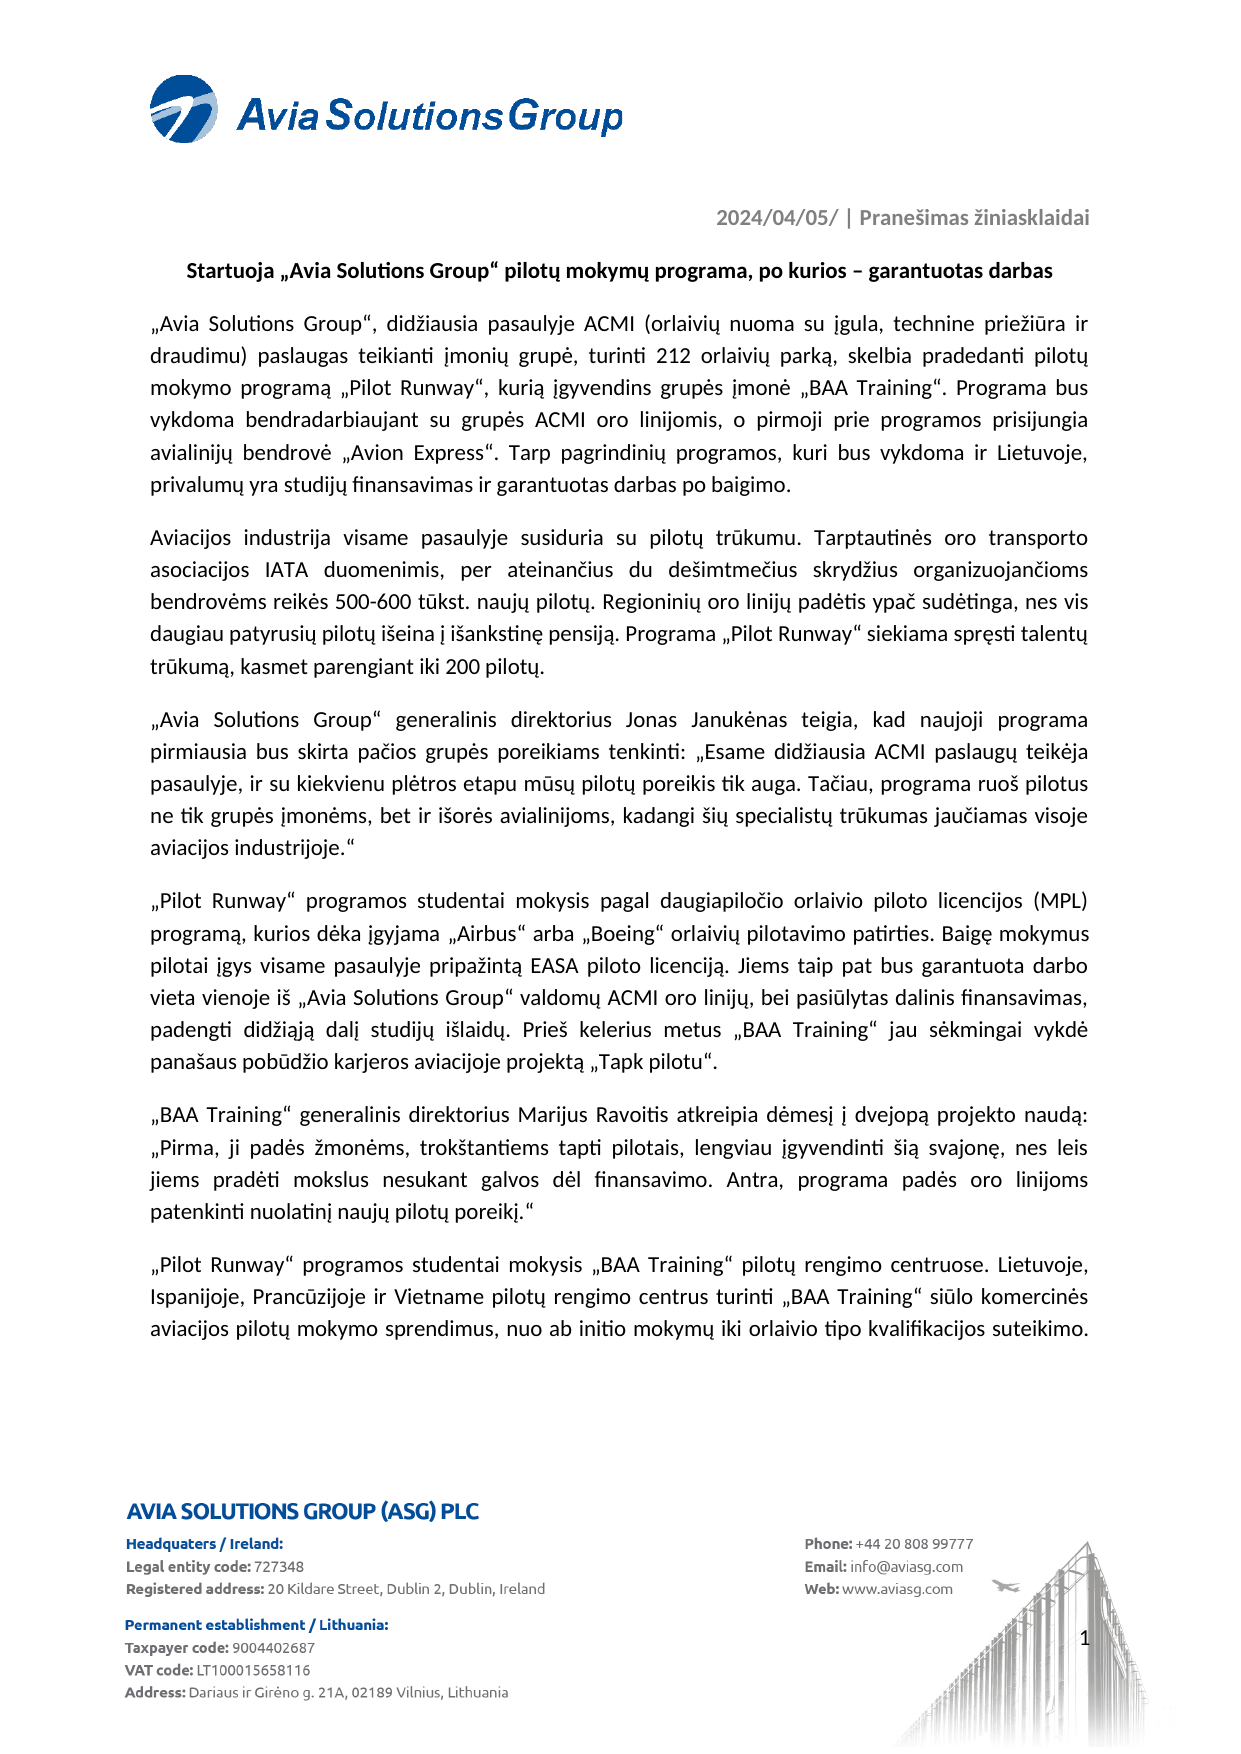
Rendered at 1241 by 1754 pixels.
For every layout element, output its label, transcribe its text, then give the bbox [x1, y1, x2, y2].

text „Avia Solutions Group“, didžiausia pasaulyje ACMI (orlaivių nuoma su įgula, technine priežiūra ir draudimu) paslaugas teikianti įmonių grupė, turinti 212 orlaivių parką, skelbia pradedanti pilotų mokymo programą „Pilot Runway“, kurią įgyvendins grupės įmonė „BAA Training“. Programa bus vykdoma bendradarbiaujant su grupės ACMI oro linijomis, o pirmoji prie programos prisijungia avialinijų bendrovė „Avion Express“. Tarp pagrindinių programos, kuri bus vykdoma ir Lietuvoje, privalumų yra studijų finansavimas ir garantuotas darbas po baigimo. [150, 309, 1090, 498]
picture [150, 75, 623, 143]
text Startuoja „Avia Solutions Group“ pilotų mokymų programa, po kurios – garantuotas darbas [150, 256, 1090, 284]
picture [3, 1435, 1241, 1748]
text „BAA Training“ generalinis direktorius Marijus Ravoitis atkreipia dėmesį į dvejopą projekto naudą: „Pirma, ji padės žmonėms, trokštantiems tapti pilotais, lengviau įgyvendinti šią svajonę, nes leis jiems pradėti mokslus nesukant galvos dėl finansavimo. Antra, programa padės oro linijoms patenkinti nuolatinį naujų pilotų poreikį.“ [150, 1101, 1090, 1225]
text „Pilot Runway“ programos studentai mokysis pagal daugiapiločio orlaivio piloto licencijos (MPL) programą, kurios dėka įgyjama ​​„Airbus“ arba „Boeing“ orlaivių pilotavimo patirties. Baigę mokymus pilotai įgys visame pasaulyje pripažintą EASA piloto licenciją. Jiems taip pat bus garantuota darbo vieta vienoje iš „Avia Solutions Group“ valdomų ACMI oro linijų, bei pasiūlytas dalinis finansavimas, padengti didžiąją dalį studijų išlaidų. Prieš kelerius metus „BAA Training“ jau sėkmingai vykdė panašaus pobūdžio karjeros aviacijoje projektą „Tapk pilotu“. [150, 887, 1090, 1076]
text „Avia Solutions Group“ generalinis direktorius Jonas Janukėnas teigia, kad naujoji programa pirmiausia bus skirta pačios grupės poreikiams tenkinti: „Esame didžiausia ACMI paslaugų teikėja pasaulyje, ir su kiekvienu plėtros etapu mūsų pilotų poreikis tik auga. Tačiau, programa ruoš pilotus ne tik grupės įmonėms, bet ir išorės avialinijoms, kadangi šių specialistų trūkumas jaučiamas visoje aviacijos industrijoje.“ [150, 705, 1090, 862]
text 2024/04/05/ | Pranešimas žiniasklaidai [150, 203, 1090, 231]
text Aviacijos industrija visame pasaulyje susiduria su pilotų trūkumu. Tarptautinės oro transporto asociacijos IATA duomenimis, per ateinančius du dešimtmečius skrydžius organizuojančioms bendrovėms reikės 500-600 tūkst. naujų pilotų. Regioninių oro linijų padėtis ypač sudėtinga, nes vis daugiau patyrusių pilotų išeina į išankstinę pensiją. Programa „Pilot Runway“ siekiama spręsti talentų trūkumą, kasmet parengiant iki 200 pilotų. [150, 523, 1090, 680]
